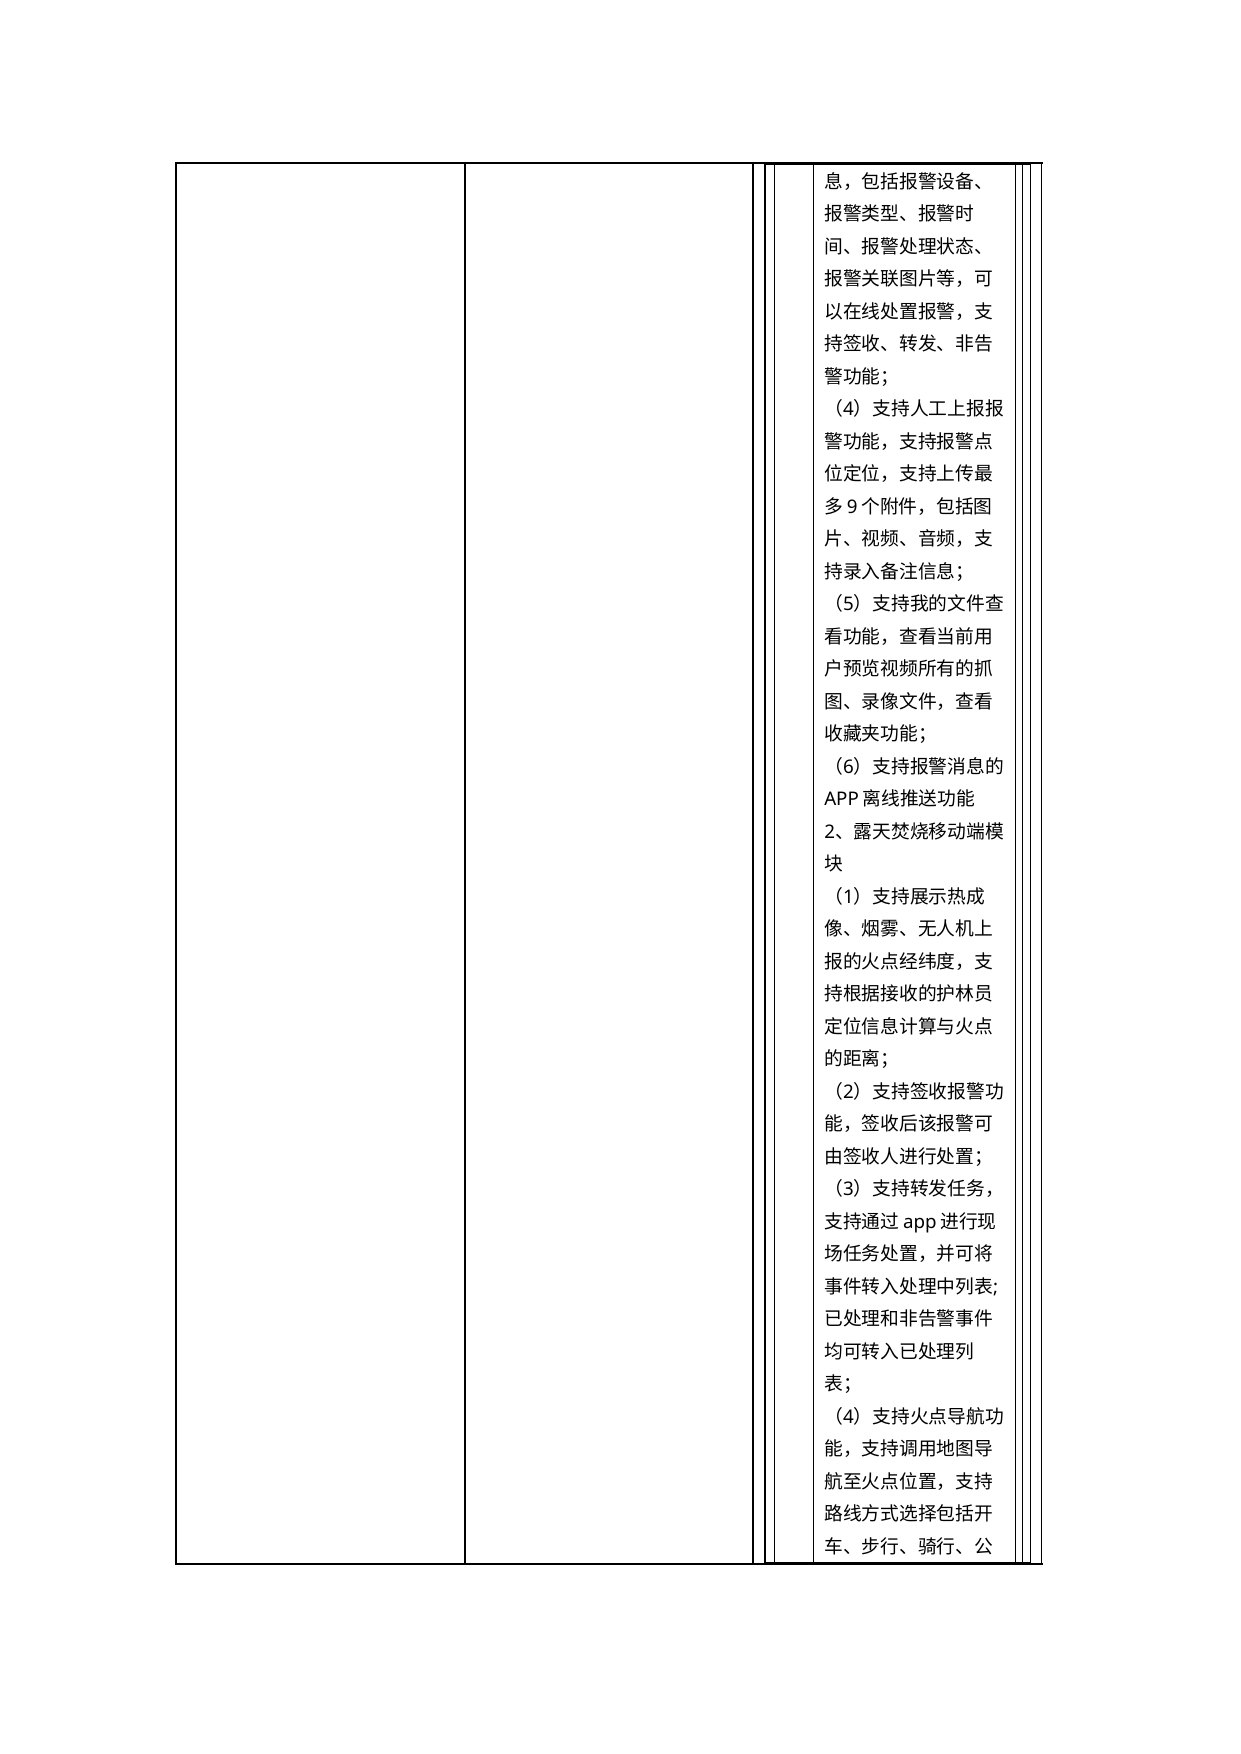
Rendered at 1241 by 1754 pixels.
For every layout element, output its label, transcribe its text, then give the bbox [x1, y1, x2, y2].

table_cell [814, 165, 1015, 1562]
table_cell [1023, 165, 1030, 1562]
table_cell [754, 164, 764, 1563]
table_cell [775, 165, 813, 1562]
table_cell [766, 165, 774, 1562]
table_cell 1 [177, 164, 464, 1563]
table_cell [1016, 165, 1022, 1562]
table_cell [466, 164, 752, 1563]
table_cell [1031, 164, 1041, 1563]
